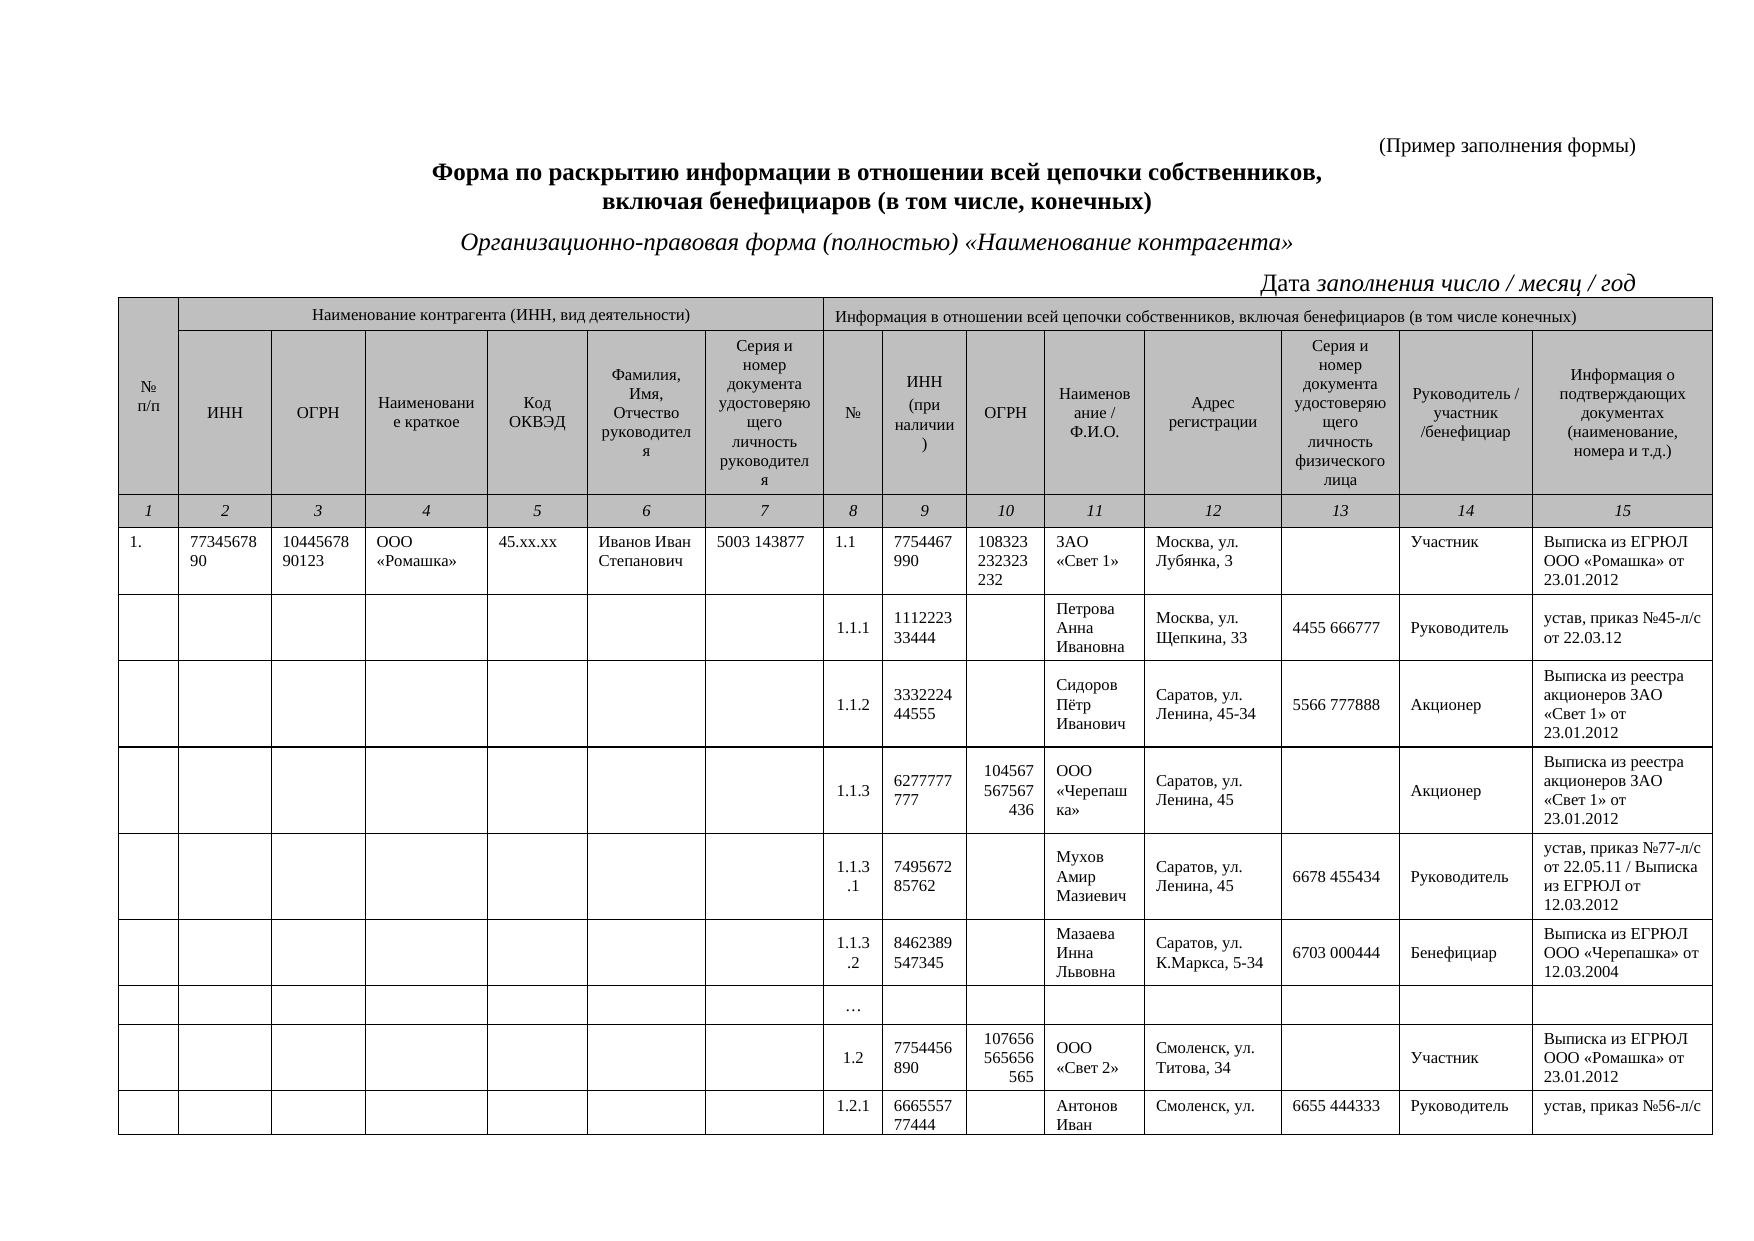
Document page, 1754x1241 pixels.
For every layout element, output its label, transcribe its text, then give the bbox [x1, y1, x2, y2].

table_cell Петрова Анна Ивановна [1045, 595, 1144, 660]
table_cell 1.1.2 [824, 661, 882, 746]
table_cell [179, 834, 271, 918]
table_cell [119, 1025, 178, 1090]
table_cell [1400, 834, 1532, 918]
table_cell [706, 595, 823, 660]
table_cell 7754467990 [883, 528, 966, 593]
table_cell Руководитель [1400, 595, 1532, 660]
table_cell устав, приказ №45-л/с от 22.03.12 [1533, 595, 1712, 660]
table_cell [119, 834, 178, 918]
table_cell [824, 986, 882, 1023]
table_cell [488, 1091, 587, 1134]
table_cell Наименование / Ф.И.О. [1045, 331, 1144, 494]
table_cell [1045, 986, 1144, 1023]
table_cell Адрес регистрации [1145, 331, 1281, 494]
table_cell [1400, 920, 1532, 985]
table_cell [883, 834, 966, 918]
table_cell 45.xx.xx [488, 528, 587, 593]
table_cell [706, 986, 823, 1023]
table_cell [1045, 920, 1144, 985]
table_cell [1282, 748, 1399, 832]
table_cell [366, 595, 487, 660]
table_cell Выписка из реестра акционеров ЗАО «Свет 1» от 23.01.2012 [1533, 748, 1712, 832]
table_cell 4 [366, 495, 487, 527]
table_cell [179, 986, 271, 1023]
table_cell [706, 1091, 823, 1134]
table_cell 5566 777888 [1282, 661, 1399, 746]
table_cell 3 [272, 495, 365, 527]
table_cell 6 [588, 495, 705, 527]
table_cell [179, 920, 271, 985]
table_cell ОГРН [272, 331, 365, 494]
table_cell [272, 834, 365, 918]
table_cell Серия и номер документа удостоверяющего личность руководителя [706, 331, 823, 494]
table_cell Код ОКВЭД [488, 331, 587, 494]
table_cell 111222333444 [883, 595, 966, 660]
table_cell 5 [488, 495, 587, 527]
text Организационно-правовая форма (полностью) «Наименование контрагента» [118, 227, 1636, 256]
table_cell Фамилия, Имя, Отчество руководителя [588, 331, 705, 494]
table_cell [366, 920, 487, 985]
table_cell 1.1 [824, 528, 882, 593]
table_cell [119, 661, 178, 746]
table_cell 1 [119, 495, 178, 527]
table_cell [488, 661, 587, 746]
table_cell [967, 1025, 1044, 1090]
table_cell Саратов, ул. Ленина, 45 [1145, 748, 1281, 832]
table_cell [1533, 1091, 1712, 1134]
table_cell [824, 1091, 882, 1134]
table_cell Участник [1400, 528, 1532, 593]
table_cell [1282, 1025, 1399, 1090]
table_cell 333222444555 [883, 661, 966, 746]
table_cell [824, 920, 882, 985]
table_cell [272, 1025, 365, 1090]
table_cell 6277777777 [883, 748, 966, 832]
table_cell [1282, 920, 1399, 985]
table_cell [706, 748, 823, 832]
table_cell [588, 661, 705, 746]
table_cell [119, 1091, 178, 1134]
table_cell ОГРН [967, 331, 1044, 494]
table_header № п/п [119, 298, 178, 494]
table_cell [272, 661, 365, 746]
table_cell [119, 748, 178, 832]
table_cell Иванов Иван Степанович [588, 528, 705, 593]
table_cell Выписка из ЕГРЮЛ ООО «Ромашка» от 23.01.2012 [1533, 528, 1712, 593]
table_cell [179, 661, 271, 746]
table_cell 1.1.1 [824, 595, 882, 660]
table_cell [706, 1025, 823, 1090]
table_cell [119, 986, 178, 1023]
table_cell Информация о подтверждающих документах (наименование, номера и т.д.) [1533, 331, 1712, 494]
table_cell Руководитель /участник /бенефициар [1400, 331, 1532, 494]
table_cell 7 [706, 495, 823, 527]
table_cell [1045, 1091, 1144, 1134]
table_cell 1.1.3.1 [824, 834, 882, 918]
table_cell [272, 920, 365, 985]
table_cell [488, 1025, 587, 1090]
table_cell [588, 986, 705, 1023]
text включая бенефициаров (в том числе, конечных) [118, 186, 1636, 214]
table_cell Наименование краткое [366, 331, 487, 494]
table_header Информация в отношении всей цепочки собственников, включая бенефициаров (в том числе конечных) [824, 298, 1712, 330]
table_cell ООО «Ромашка» [366, 528, 487, 593]
table_cell [119, 595, 178, 660]
table_cell [366, 834, 487, 918]
table_cell 11 [1045, 495, 1144, 527]
table_cell ЗАО «Свет 1» [1045, 528, 1144, 593]
table_cell [366, 661, 487, 746]
table_cell 5003 143877 [706, 528, 823, 593]
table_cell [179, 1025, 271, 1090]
table_cell [588, 595, 705, 660]
table_cell № [824, 331, 882, 494]
table_cell 108323232323232 [967, 528, 1044, 593]
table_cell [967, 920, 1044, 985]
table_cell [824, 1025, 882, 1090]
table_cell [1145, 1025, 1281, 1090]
table_cell 9 [883, 495, 966, 527]
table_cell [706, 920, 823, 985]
table_cell 2 [179, 495, 271, 527]
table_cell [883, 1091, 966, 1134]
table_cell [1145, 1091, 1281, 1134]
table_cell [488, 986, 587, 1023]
table_cell [179, 748, 271, 832]
table_cell 104567567567436 [967, 748, 1044, 832]
table_cell [706, 661, 823, 746]
table_cell [967, 595, 1044, 660]
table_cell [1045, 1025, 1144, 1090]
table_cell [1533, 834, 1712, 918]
table_cell Москва, ул. Лубянка, 3 [1145, 528, 1281, 593]
table_cell ИНН (при наличии) [883, 331, 966, 494]
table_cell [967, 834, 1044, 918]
table_header Наименование контрагента (ИНН, вид деятельности) [179, 298, 823, 330]
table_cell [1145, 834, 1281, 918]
table_cell Серия и номер документа удостоверяющего личность физического лица [1282, 331, 1399, 494]
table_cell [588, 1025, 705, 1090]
table_cell [272, 748, 365, 832]
table_cell Москва, ул. Щепкина, 33 [1145, 595, 1281, 660]
table_cell [706, 834, 823, 918]
table_cell Акционер [1400, 748, 1532, 832]
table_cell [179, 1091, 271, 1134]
table_cell 8 [824, 495, 882, 527]
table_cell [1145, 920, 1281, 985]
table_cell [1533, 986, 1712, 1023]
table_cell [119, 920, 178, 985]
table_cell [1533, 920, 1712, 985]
table_cell 12 [1145, 495, 1281, 527]
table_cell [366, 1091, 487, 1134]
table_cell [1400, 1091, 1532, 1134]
table_cell [488, 748, 587, 832]
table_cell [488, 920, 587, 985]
table_cell [588, 834, 705, 918]
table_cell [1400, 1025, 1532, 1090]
table_cell 7734567890 [179, 528, 271, 593]
text Дата заполнения число / месяц / год [118, 268, 1636, 297]
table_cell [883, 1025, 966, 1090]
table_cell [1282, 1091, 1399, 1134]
table_cell 13 [1282, 495, 1399, 527]
table_cell ИНН [179, 331, 271, 494]
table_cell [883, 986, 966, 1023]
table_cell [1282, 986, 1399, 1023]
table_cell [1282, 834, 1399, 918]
table_cell Выписка из реестра акционеров ЗАО «Свет 1» от 23.01.2012 [1533, 661, 1712, 746]
table_cell [488, 595, 587, 660]
table_cell 10 [967, 495, 1044, 527]
table_cell Сидоров Пётр Иванович [1045, 661, 1144, 746]
table_cell [179, 595, 271, 660]
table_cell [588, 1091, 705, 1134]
table_cell [967, 661, 1044, 746]
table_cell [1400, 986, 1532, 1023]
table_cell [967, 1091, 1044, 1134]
table_cell 15 [1533, 495, 1712, 527]
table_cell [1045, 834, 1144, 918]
table_cell 4455 666777 [1282, 595, 1399, 660]
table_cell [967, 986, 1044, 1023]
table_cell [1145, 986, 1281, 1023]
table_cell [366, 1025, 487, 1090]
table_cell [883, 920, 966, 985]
table_cell [1282, 528, 1399, 593]
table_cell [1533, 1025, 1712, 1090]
table_cell Саратов, ул. Ленина, 45-34 [1145, 661, 1281, 746]
table_cell ООО «Черепашка» [1045, 748, 1144, 832]
table_cell [272, 595, 365, 660]
text (Пример заполнения формы) [118, 133, 1636, 157]
text Форма по раскрытию информации в отношении всей цепочки собственников, [118, 157, 1636, 186]
table_cell [488, 834, 587, 918]
table_cell 14 [1400, 495, 1532, 527]
table_cell Акционер [1400, 661, 1532, 746]
table_cell [366, 748, 487, 832]
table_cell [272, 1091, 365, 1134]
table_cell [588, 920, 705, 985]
table_cell [119, 528, 178, 593]
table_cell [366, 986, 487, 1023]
table_cell 1.1.3 [824, 748, 882, 832]
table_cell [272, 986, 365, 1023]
table_cell 1044567890123 [272, 528, 365, 593]
table_cell [588, 748, 705, 832]
